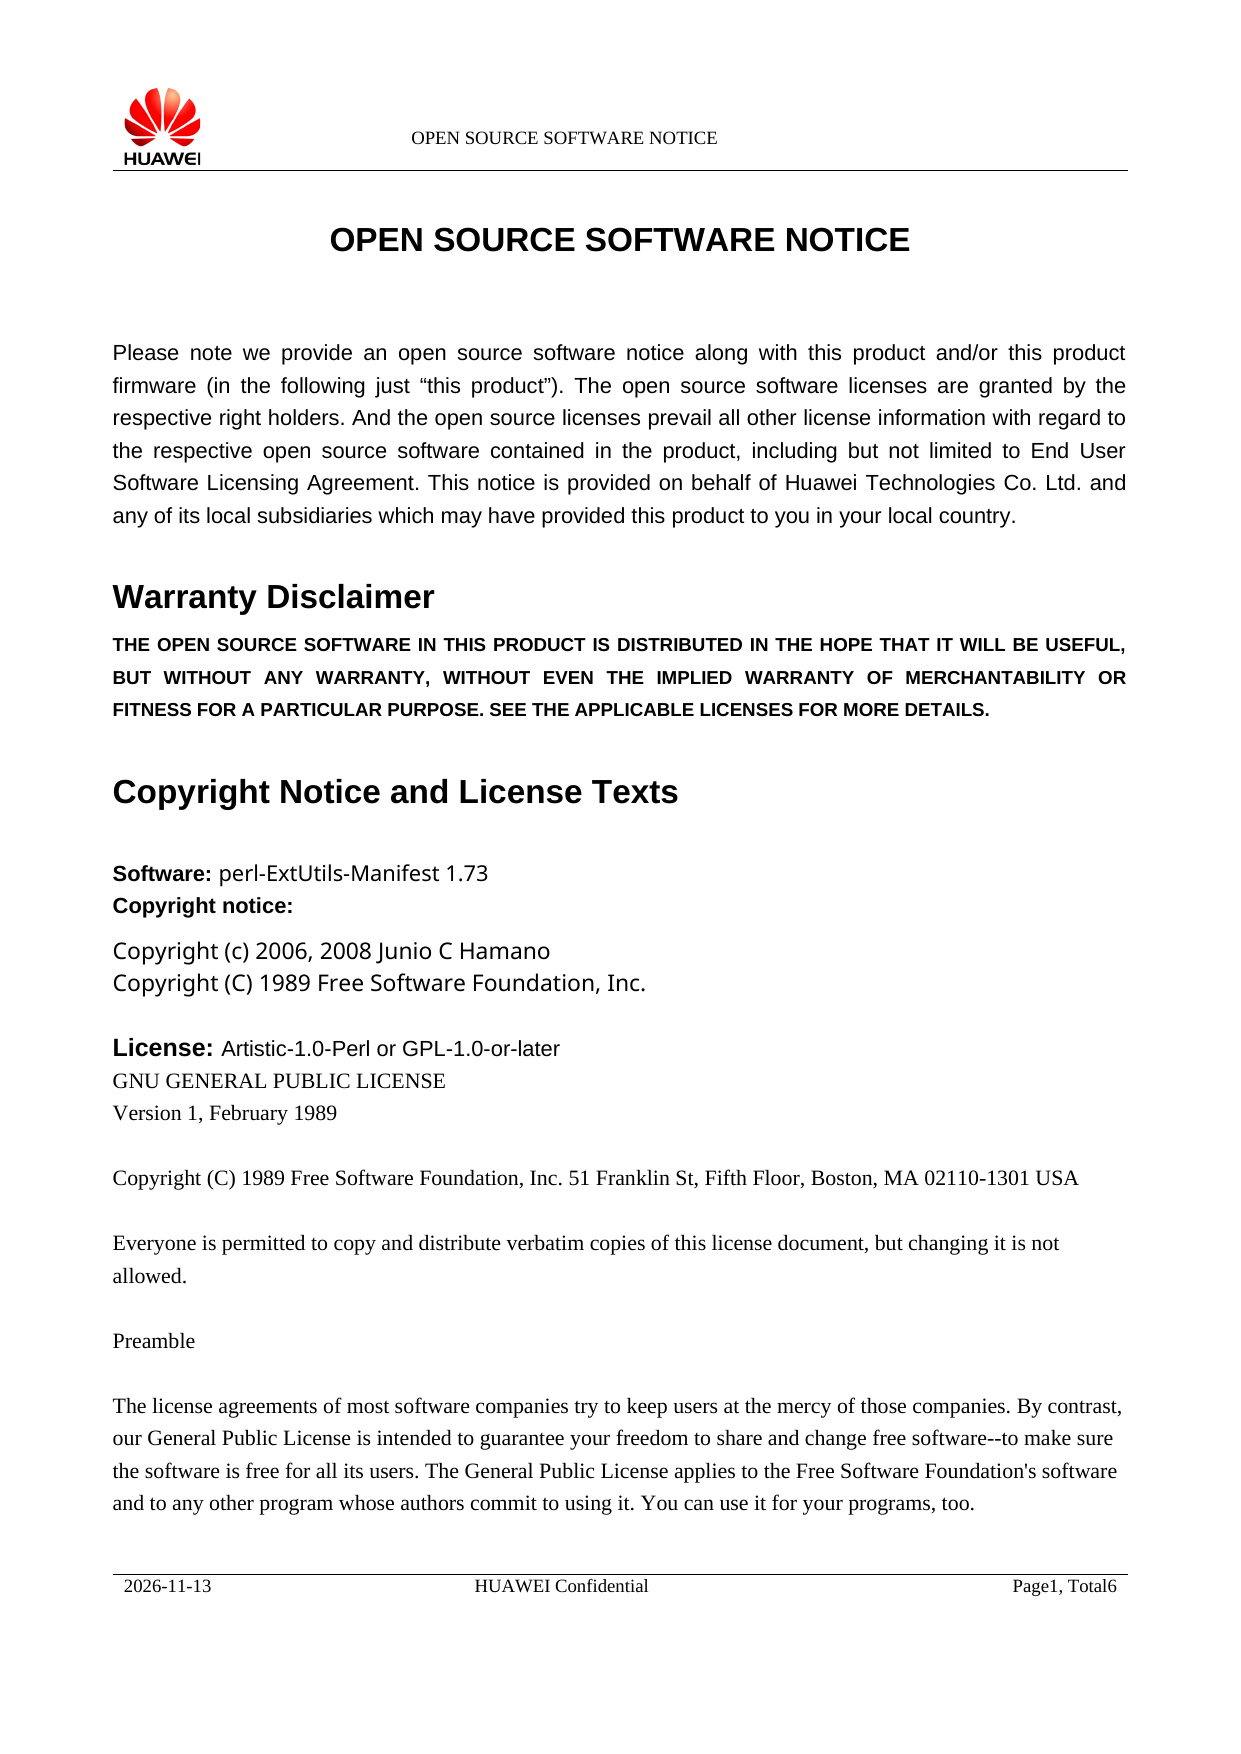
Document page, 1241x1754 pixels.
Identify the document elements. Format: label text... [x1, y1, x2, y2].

text OPEN SOURCE SOFTWARE NOTICE [112, 206, 1128, 271]
text Everyone is permitted to copy and distribute verbatim copies of this license document, but changing it is not allowed. [112, 1226, 1128, 1291]
text GNU GENERAL PUBLIC LICENSE [112, 1064, 1128, 1096]
title Software: perl-ExtUtils-Manifest 1.73 [112, 856, 1128, 889]
text Version 1, February 1989 [112, 1096, 1128, 1129]
text Copyright Notice and License Texts [112, 759, 1128, 824]
text Warranty Disclaimer [112, 564, 1128, 629]
text Please note we provide an open source software notice along with this product and/or this product firmware (in the following just “this product”). The open source software licenses are granted by the respective right holders. And the open source licenses prevail all other license information with regard to the respective open source software contained in the product, including but not limited to End User Software Licensing Agreement. This notice is provided on behalf of Huawei Technologies Co. Ltd. and any of its local subsidiaries which may have provided this product to you in your local country. [112, 336, 1128, 531]
text Copyright (c) 2006, 2008 Junio C Hamano Copyright (C) 1989 Free Software Foundation, Inc. [112, 934, 1128, 1031]
text Copyright (C) 1989 Free Software Foundation, Inc. 51 Franklin St, Fifth Floor, Boston, MA 02110-1301 USA [112, 1161, 1128, 1194]
text License: Artistic-1.0-Perl or GPL-1.0-or-later [112, 1031, 1128, 1064]
picture [124, 88, 201, 165]
text The license agreements of most software companies try to keep users at the mercy of those companies. By contrast, our General Public License is intended to guarantee your freedom to share and change free software--to make sure the software is free for all its users. The General Public License applies to the Free Software Foundation's software and to any other program whose authors commit to using it. You can use it for your programs, too. [112, 1389, 1128, 1519]
text Copyright notice: [112, 889, 1128, 921]
text The open source software in this product is distributed in the hope that it will be useful, but WITHOUT ANY WARRANTY, without even the implied warranty of MERCHANTABILITY or FITNESS FOR A PARTICULAR PURPOSE. See the applicable licenses for more details. [112, 629, 1128, 726]
text Preamble [112, 1324, 1128, 1356]
